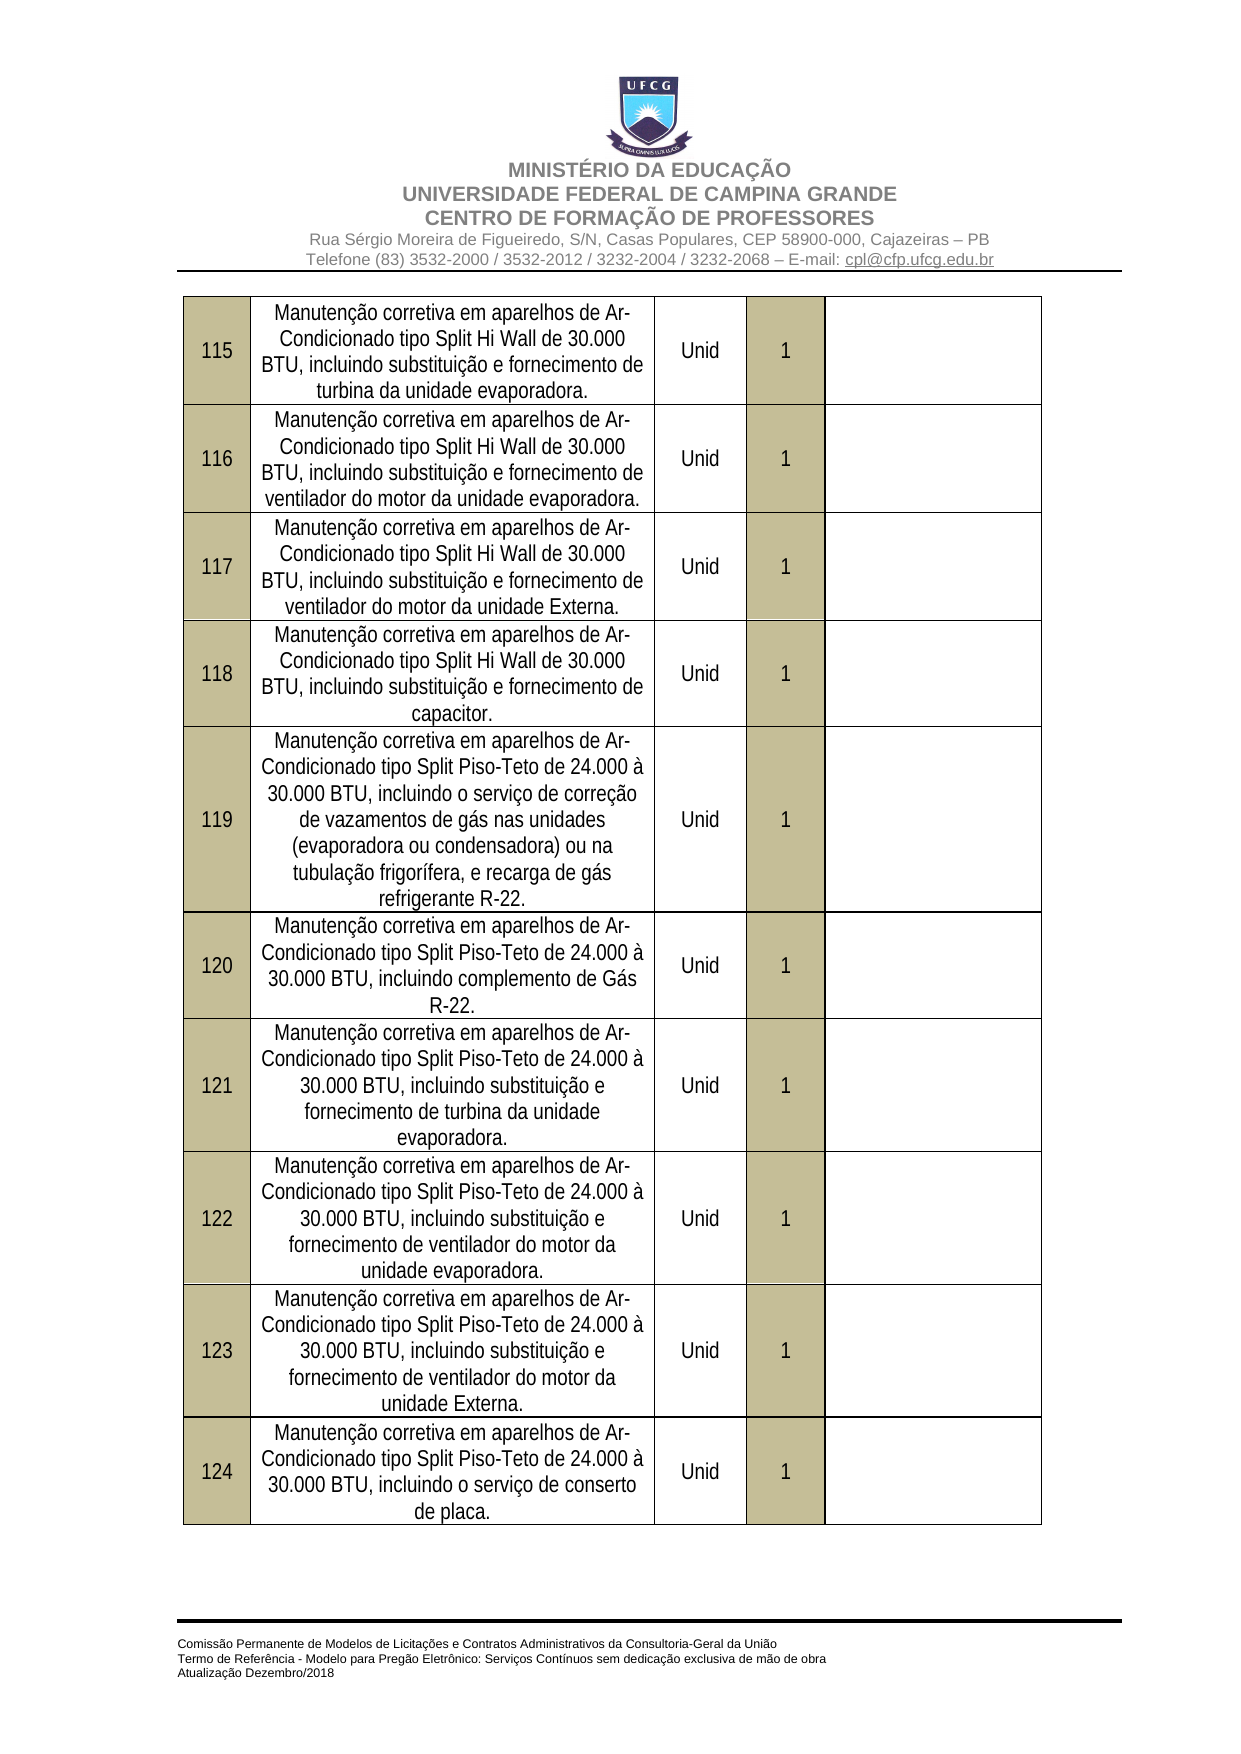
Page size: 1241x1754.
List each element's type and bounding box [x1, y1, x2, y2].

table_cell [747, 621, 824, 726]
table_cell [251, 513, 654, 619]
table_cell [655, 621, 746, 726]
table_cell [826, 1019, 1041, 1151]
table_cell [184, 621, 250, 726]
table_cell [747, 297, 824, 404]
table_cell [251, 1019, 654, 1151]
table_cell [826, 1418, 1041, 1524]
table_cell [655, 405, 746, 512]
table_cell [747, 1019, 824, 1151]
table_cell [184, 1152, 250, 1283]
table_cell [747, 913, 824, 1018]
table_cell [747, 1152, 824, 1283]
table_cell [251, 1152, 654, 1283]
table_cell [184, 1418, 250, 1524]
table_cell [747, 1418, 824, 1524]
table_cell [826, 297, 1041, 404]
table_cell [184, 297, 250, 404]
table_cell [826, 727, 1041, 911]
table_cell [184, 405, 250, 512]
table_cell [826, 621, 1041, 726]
picture [605, 73, 695, 159]
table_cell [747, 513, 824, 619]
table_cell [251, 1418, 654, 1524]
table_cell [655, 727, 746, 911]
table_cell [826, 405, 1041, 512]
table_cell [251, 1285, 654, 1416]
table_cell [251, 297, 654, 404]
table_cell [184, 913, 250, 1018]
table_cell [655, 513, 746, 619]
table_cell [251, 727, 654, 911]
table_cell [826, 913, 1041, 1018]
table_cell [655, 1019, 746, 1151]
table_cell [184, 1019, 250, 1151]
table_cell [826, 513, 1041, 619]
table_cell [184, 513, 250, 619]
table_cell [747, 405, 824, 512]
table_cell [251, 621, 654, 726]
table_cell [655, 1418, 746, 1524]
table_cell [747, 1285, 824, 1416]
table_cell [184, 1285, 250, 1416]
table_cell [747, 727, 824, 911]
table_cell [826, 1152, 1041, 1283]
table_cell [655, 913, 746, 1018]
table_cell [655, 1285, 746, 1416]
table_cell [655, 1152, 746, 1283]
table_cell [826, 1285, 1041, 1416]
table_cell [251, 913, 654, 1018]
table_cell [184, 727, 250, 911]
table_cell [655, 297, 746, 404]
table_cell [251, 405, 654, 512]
